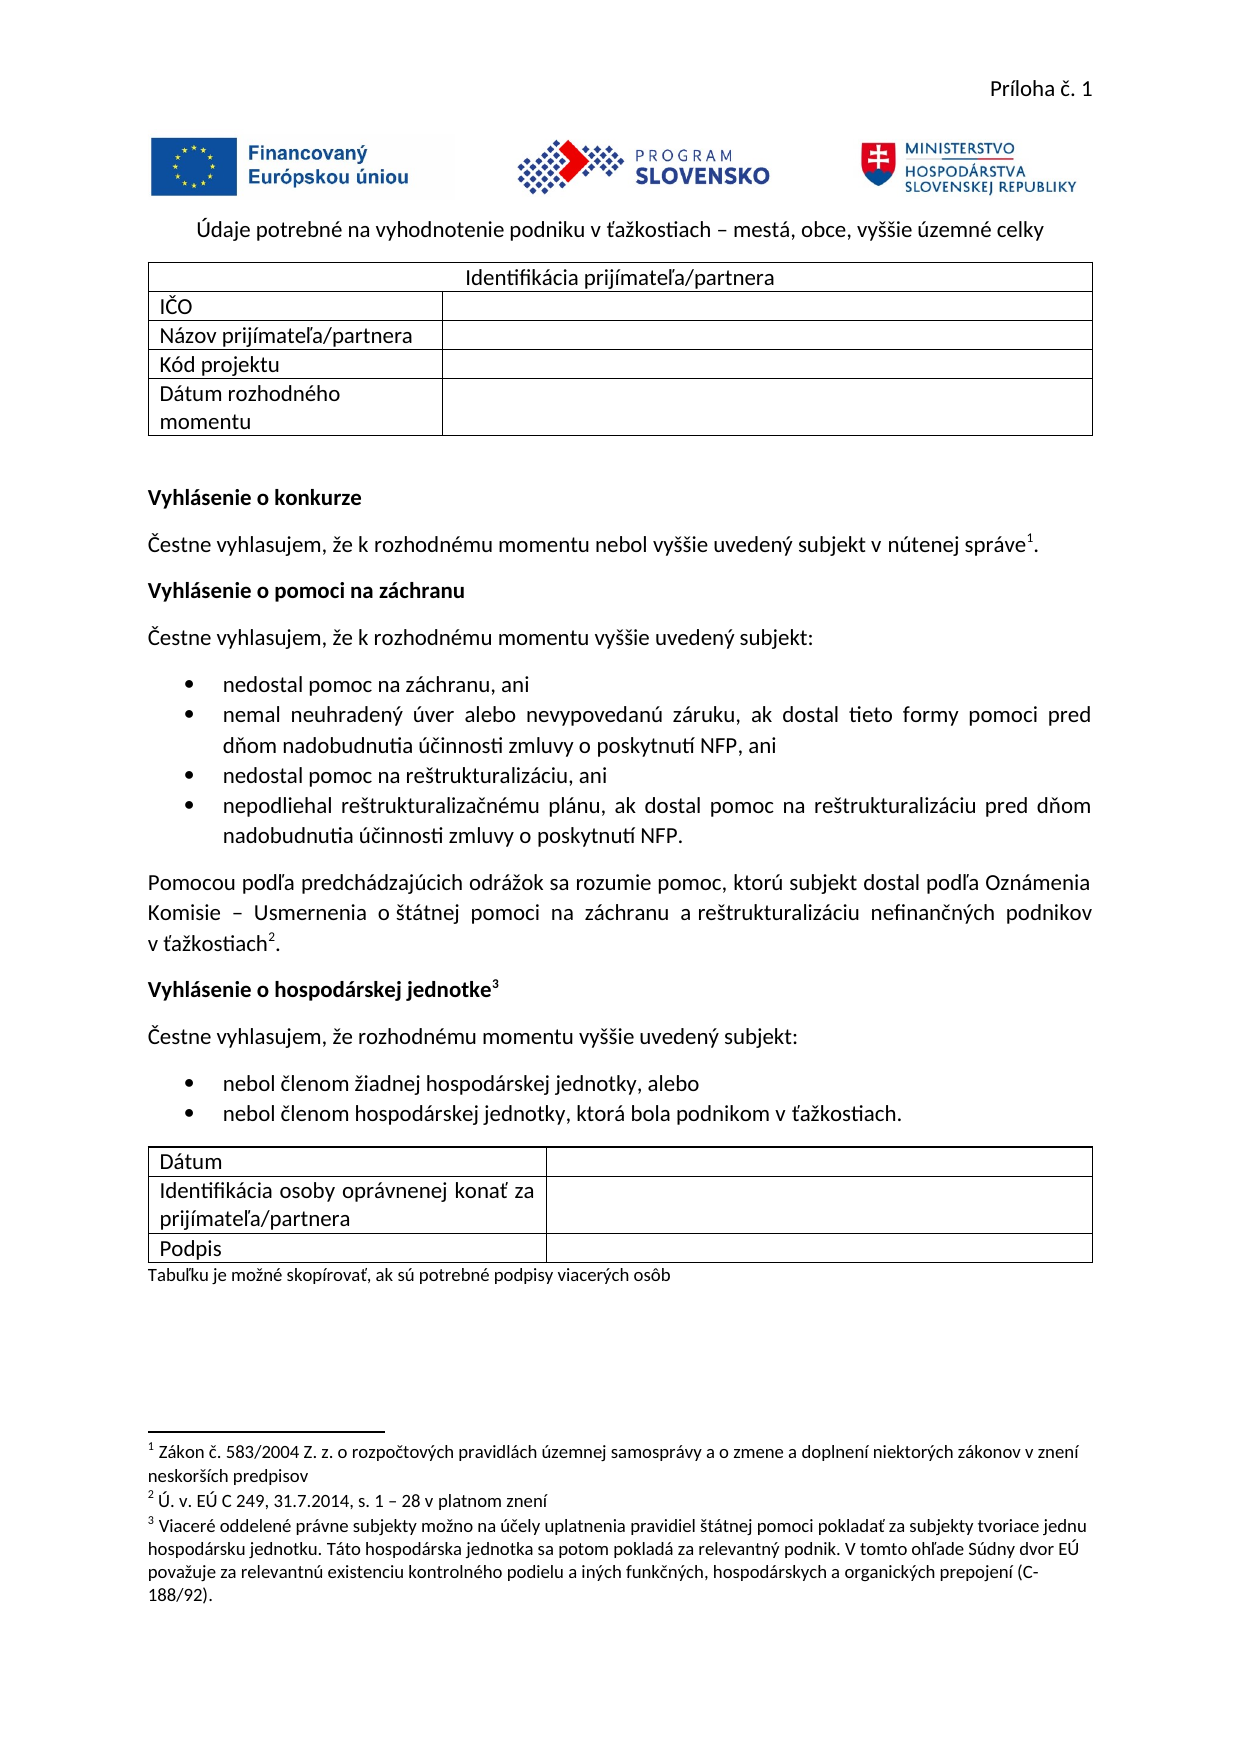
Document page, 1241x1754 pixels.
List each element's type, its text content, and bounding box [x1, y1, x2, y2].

table_cell Kód projektu [149, 350, 442, 378]
table_cell Názov prijímateľa/partnera [149, 321, 442, 349]
table_cell Podpis [149, 1234, 546, 1262]
text Vyhlásenie o pomoci na záchranu [148, 577, 1093, 605]
table_cell [443, 321, 1092, 349]
table_cell Dátum rozhodného momentu [149, 379, 442, 435]
text Čestne vyhlasujem, že rozhodnému momentu vyššie uvedený subjekt: [148, 1022, 1093, 1051]
table_header Dátum [149, 1148, 546, 1176]
table_cell [443, 379, 1092, 435]
table_cell [547, 1177, 1092, 1233]
table_cell [547, 1234, 1092, 1262]
table_header Identifikácia prijímateľa/partnera [149, 263, 1092, 291]
text Čestne vyhlasujem, že k rozhodnému momentu nebol vyššie uvedený subjekt v nútenej správe. [148, 530, 1093, 558]
table_cell Identifikácia osoby oprávnenej konať za prijímateľa/partnera [149, 1177, 546, 1233]
list nebol členom hospodárskej jednotky, ktorá bola podnikom v ťažkostiach. [185, 1099, 1093, 1128]
list nedostal pomoc na záchranu, ani [185, 670, 1093, 698]
text Tabuľku je možné skopírovať, ak sú potrebné podpisy viacerých osôb [148, 1263, 1093, 1286]
table_cell [443, 350, 1092, 378]
text Vyhlásenie o konkurze [148, 483, 1093, 511]
list nemal neuhradený úver alebo nevypovedanú záruku, ak dostal tieto formy pomoci pred , ani [185, 701, 1093, 759]
table_header [547, 1148, 1092, 1176]
text Vyhlásenie o hospodárskej jednotke [148, 976, 1093, 1004]
picture [147, 129, 1093, 215]
table_cell IČO [149, 292, 442, 320]
text Údaje potrebné na vyhodnotenie podniku v ťažkostiach – mestá, obce, vyššie územné celky [148, 215, 1093, 243]
list nepodliehal reštrukturalizačnému plánu, ak dostal pomoc na reštrukturalizáciu pred dňom nadobudnutia účinnosti zmluvy o poskytnutí NFP. [185, 791, 1093, 849]
list nebol členom žiadnej hospodárskej jednotky, alebo [185, 1069, 1093, 1097]
table_cell [443, 292, 1092, 320]
text Čestne vyhlasujem, že k rozhodnému momentu vyššie uvedený subjekt: [148, 623, 1093, 652]
text Pomocou podľa predchádzajúcich odrážok sa rozumie pomoc, ktorú subjekt dostal podľa Oznámenia Komisie – Usmernenia o štátnej pomoci na záchranu a reštrukturalizáciu nefinančných podnikov v ťažkostiach. [148, 868, 1093, 957]
list nedostal pomoc na reštrukturalizáciu, ani [185, 761, 1093, 789]
